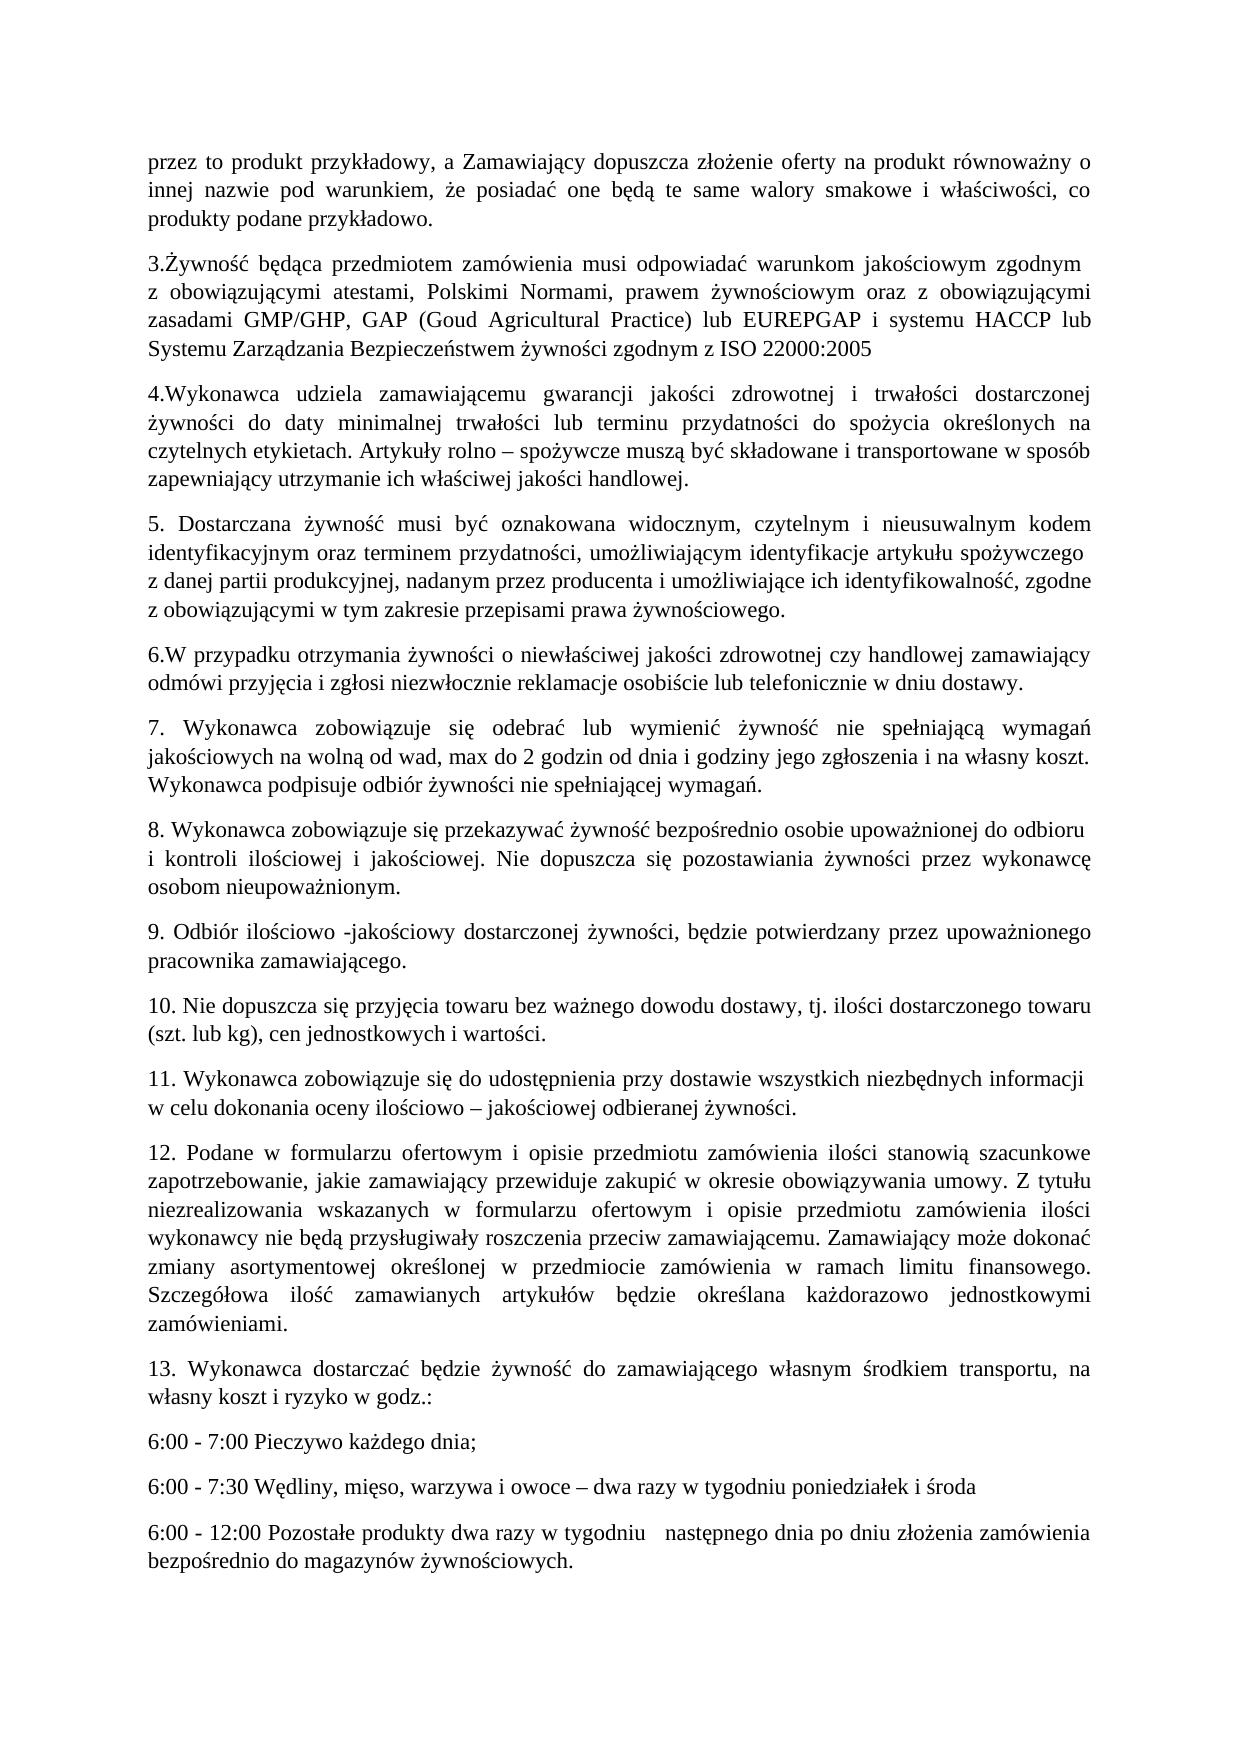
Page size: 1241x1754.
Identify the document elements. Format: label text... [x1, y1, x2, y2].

text 6:00 - 12:00 Pozostałe produkty dwa razy w tygodniu następnego dnia po dniu złożenia zamówienia bezpośrednio do magazynów żywnościowych. [148, 1518, 1092, 1573]
text 3.Żywność będąca przedmiotem zamówienia musi odpowiadać warunkom jakościowym zgodnym z obowiązującymi atestami, Polskimi Normami, prawem żywnościowym oraz z obowiązującymi zasadami GMP/GHP, GAP (Goud Agricultural Practice) lub EUREPGAP i systemu HACCP lub Systemu Zarządzania Bezpieczeństwem żywności zgodnym z ISO 22000:2005 [148, 250, 1092, 361]
text 9. Odbiór ilościowo -jakościowy dostarczonej żywności, będzie potwierdzany przez upoważnionego pracownika zamawiającego. [148, 918, 1092, 973]
text 11. Wykonawca zobowiązuje się do udostępnienia przy dostawie wszystkich niezbędnych informacji w celu dokonania oceny ilościowo – jakościowej odbieranej żywności. [148, 1066, 1092, 1120]
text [148, 148, 1092, 231]
text 8. Wykonawca zobowiązuje się przekazywać żywność bezpośrednio osobie upoważnionej do odbioru i kontroli ilościowej i jakościowej. Nie dopuszcza się pozostawiania żywności przez wykonawcę osobom nieupoważnionym. [148, 816, 1092, 900]
text 12. Podane w formularzu ofertowym i opisie przedmiotu zamówienia ilości stanowią szacunkowe zapotrzebowanie, jakie zamawiający przewiduje zakupić w okresie obowiązywania umowy. Z tytułu niezrealizowania wskazanych w formularzu ofertowym i opisie przedmiotu zamówienia ilości wykonawcy nie będą przysługiwały roszczenia przeciw zamawiającemu. Zamawiający może dokonać zmiany asortymentowej określonej w przedmiocie zamówienia w ramach limitu finansowego. Szczegółowa ilość zamawianych artykułów będzie określana każdorazowo jednostkowymi zamówieniami. [148, 1139, 1092, 1336]
text 5. Dostarczana żywność musi być oznakowana widocznym, czytelnym i nieusuwalnym kodem identyfikacyjnym oraz terminem przydatności, umożliwiającym identyfikacje artykułu spożywczego z danej partii produkcyjnej, nadanym przez producenta i umożliwiające ich identyfikowalność, zgodne z obowiązującymi w tym zakresie przepisami prawa żywnościowego. [148, 511, 1092, 622]
text 7. Wykonawca zobowiązuje się odebrać lub wymienić żywność nie spełniającą wymagań jakościowych na wolną od wad, max do 2 godzin od dnia i godziny jego zgłoszenia i na własny koszt. Wykonawca podpisuje odbiór żywności nie spełniającej wymagań. [148, 714, 1092, 798]
text 6:00 - 7:30 Wędliny, mięso, warzywa i owoce – dwa razy w tygodniu poniedziałek i środa [148, 1473, 1092, 1500]
text 13. Wykonawca dostarczać będzie żywność do zamawiającego własnym środkiem transportu, na własny koszt i ryzyko w godz.: [148, 1355, 1092, 1409]
text 6:00 - 7:00 Pieczywo każdego dnia; [148, 1428, 1092, 1455]
text 10. Nie dopuszcza się przyjęcia towaru bez ważnego dowodu dostawy, tj. ilości dostarczonego towaru (szt. lub kg), cen jednostkowych i wartości. [148, 992, 1092, 1047]
text 6.W przypadku otrzymania żywności o niewłaściwej jakości zdrowotnej czy handlowej zamawiający odmówi przyjęcia i zgłosi niezwłocznie reklamacje osobiście lub telefonicznie w dniu dostawy. [148, 641, 1092, 696]
text 4.Wykonawca udziela zamawiającemu gwarancji jakości zdrowotnej i trwałości dostarczonej żywności do daty minimalnej trwałości lub terminu przydatności do spożycia określonych na czytelnych etykietach. Artykuły rolno – spożywcze muszą być składowane i transportowane w sposób zapewniający utrzymanie ich właściwej jakości handlowej. [148, 380, 1092, 492]
